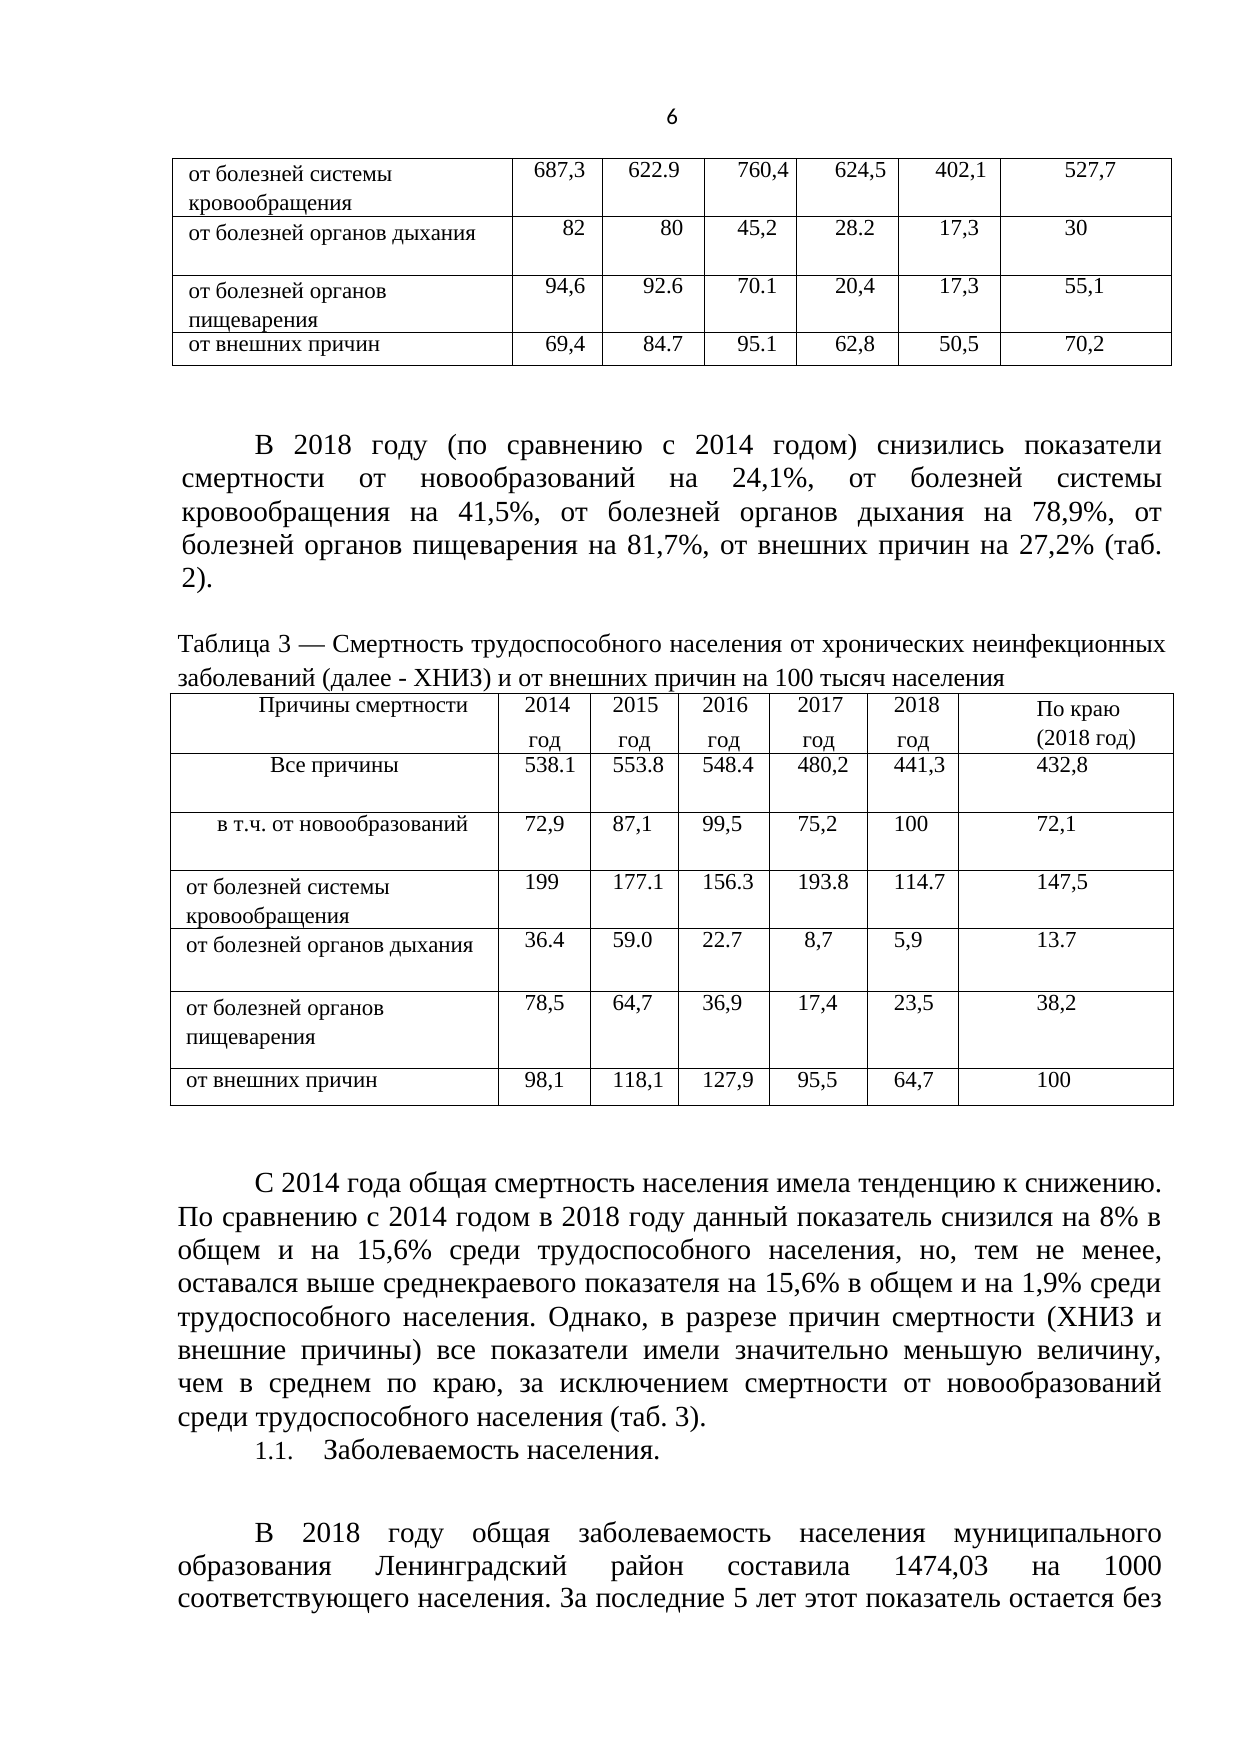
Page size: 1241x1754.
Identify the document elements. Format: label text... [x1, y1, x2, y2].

table_cell 99,5 [679, 813, 769, 870]
table_cell 17,3 [899, 276, 1000, 332]
table_cell 624,5 [797, 159, 898, 216]
table_cell 59.0 [591, 929, 678, 991]
table_cell 13.7 [959, 929, 1173, 991]
table_cell 72,1 [959, 813, 1173, 870]
table_cell 50,5 [899, 333, 1000, 365]
table_cell 78,5 [499, 992, 590, 1068]
table_cell 177.1 [591, 871, 678, 928]
table_cell 553.8 [591, 754, 678, 812]
table_cell 95.1 [705, 333, 796, 365]
table_cell 92.6 [603, 276, 704, 332]
table_cell 622.9 [603, 159, 704, 216]
table_cell 156.3 [679, 871, 769, 928]
table_cell 82 [513, 217, 602, 274]
text В 2018 году (по сравнению с 2014 годом) снизились показатели смертности от новообразований на 24,1%, от болезней системы кровообращения на 41,5%, от болезней органов дыхания на 78,9%, от болезней органов пищеварения на 81,7%, от внешних причин на 27,2% (таб. 2). [181, 428, 1163, 594]
table_header 2018 год [868, 694, 958, 753]
list Заболеваемость населения. [177, 1433, 1163, 1466]
table_header 2017 год [770, 694, 867, 753]
table_header 2016 год [679, 694, 769, 753]
table_cell 72,9 [499, 813, 590, 870]
table_cell 100 [868, 813, 958, 870]
table_cell 760,4 [705, 159, 796, 216]
table_cell 480,2 [770, 754, 867, 812]
table_cell 23,5 [868, 992, 958, 1068]
table_cell 70.1 [705, 276, 796, 332]
table_cell в т.ч. от новообразований [171, 813, 498, 870]
table_cell 8,7 [770, 929, 867, 991]
table_cell 5,9 [868, 929, 958, 991]
table_cell 22.7 [679, 929, 769, 991]
table_cell 75,2 [770, 813, 867, 870]
table_header Причины смертности [171, 694, 498, 753]
table_cell 687,3 [513, 159, 602, 216]
table_header 2014 год [499, 694, 590, 753]
table_cell от болезней системы кровообращения [171, 871, 498, 928]
table_cell 95,5 [770, 1069, 867, 1105]
table_cell 402,1 [899, 159, 1000, 216]
table_cell 548.4 [679, 754, 769, 812]
table_cell 98,1 [499, 1069, 590, 1105]
table_cell 36,9 [679, 992, 769, 1068]
table_cell 94,6 [513, 276, 602, 332]
table_cell 30 [1001, 217, 1171, 274]
table_cell 87,1 [591, 813, 678, 870]
table_cell 62,8 [797, 333, 898, 365]
table_cell 118,1 [591, 1069, 678, 1105]
table_cell 64,7 [591, 992, 678, 1068]
table_cell 55,1 [1001, 276, 1171, 332]
table_cell 84.7 [603, 333, 704, 365]
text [177, 1466, 1163, 1614]
table_cell от болезней органов пищеварения [173, 276, 512, 332]
table_header 2015 год [591, 694, 678, 753]
table_cell 441,3 [868, 754, 958, 812]
table_cell 114.7 [868, 871, 958, 928]
table_cell 45,2 [705, 217, 796, 274]
table_cell 20,4 [797, 276, 898, 332]
table_cell от болезней органов пищеварения [171, 992, 498, 1068]
text Таблица 3 — Смертность трудоспособного населения от хронических неинфекционных заболеваний (далее - ХНИЗ) и от внешних причин на 100 тысяч населения [177, 625, 1167, 693]
table_cell 70,2 [1001, 333, 1171, 365]
table_cell 432,8 [959, 754, 1173, 812]
table_cell 147,5 [959, 871, 1173, 928]
table_cell 80 [603, 217, 704, 274]
table_header По краю (2018 год) [959, 694, 1173, 753]
table_cell 193.8 [770, 871, 867, 928]
table_cell 127,9 [679, 1069, 769, 1105]
table_cell 38,2 [959, 992, 1173, 1068]
text С 2014 года общая смертность населения имела тенденцию к снижению. По сравнению с 2014 годом в 2018 году данный показатель снизился на 8% в общем и на 15,6% среди трудоспособного населения, но, тем не менее, оставался выше среднекраевого показателя на 15,6% в общем и на 1,9% среди трудоспособного населения. Однако, в разрезе причин смертности (ХНИЗ и внешние причины) все показатели имели значительно меньшую величину, чем в среднем по краю, за исключением смертности от новообразований среди трудоспособного населения (таб. 3). [177, 1166, 1163, 1433]
table_cell от болезней органов дыхания [173, 217, 512, 274]
table_cell 69,4 [513, 333, 602, 365]
table_cell 100 [959, 1069, 1173, 1105]
table_cell Все причины [171, 754, 498, 812]
table_cell от болезней органов дыхания [171, 929, 498, 991]
table_cell 28.2 [797, 217, 898, 274]
table_cell 36.4 [499, 929, 590, 991]
table_cell от внешних причин [171, 1069, 498, 1105]
table_cell 538.1 [499, 754, 590, 812]
table_cell 64,7 [868, 1069, 958, 1105]
table_cell 17,4 [770, 992, 867, 1068]
table_cell 527,7 [1001, 159, 1171, 216]
table_cell от внешних причин [173, 333, 512, 365]
table_cell 199 [499, 871, 590, 928]
table_cell 17,3 [899, 217, 1000, 274]
table_cell от болезней системы кровообращения [173, 159, 512, 216]
